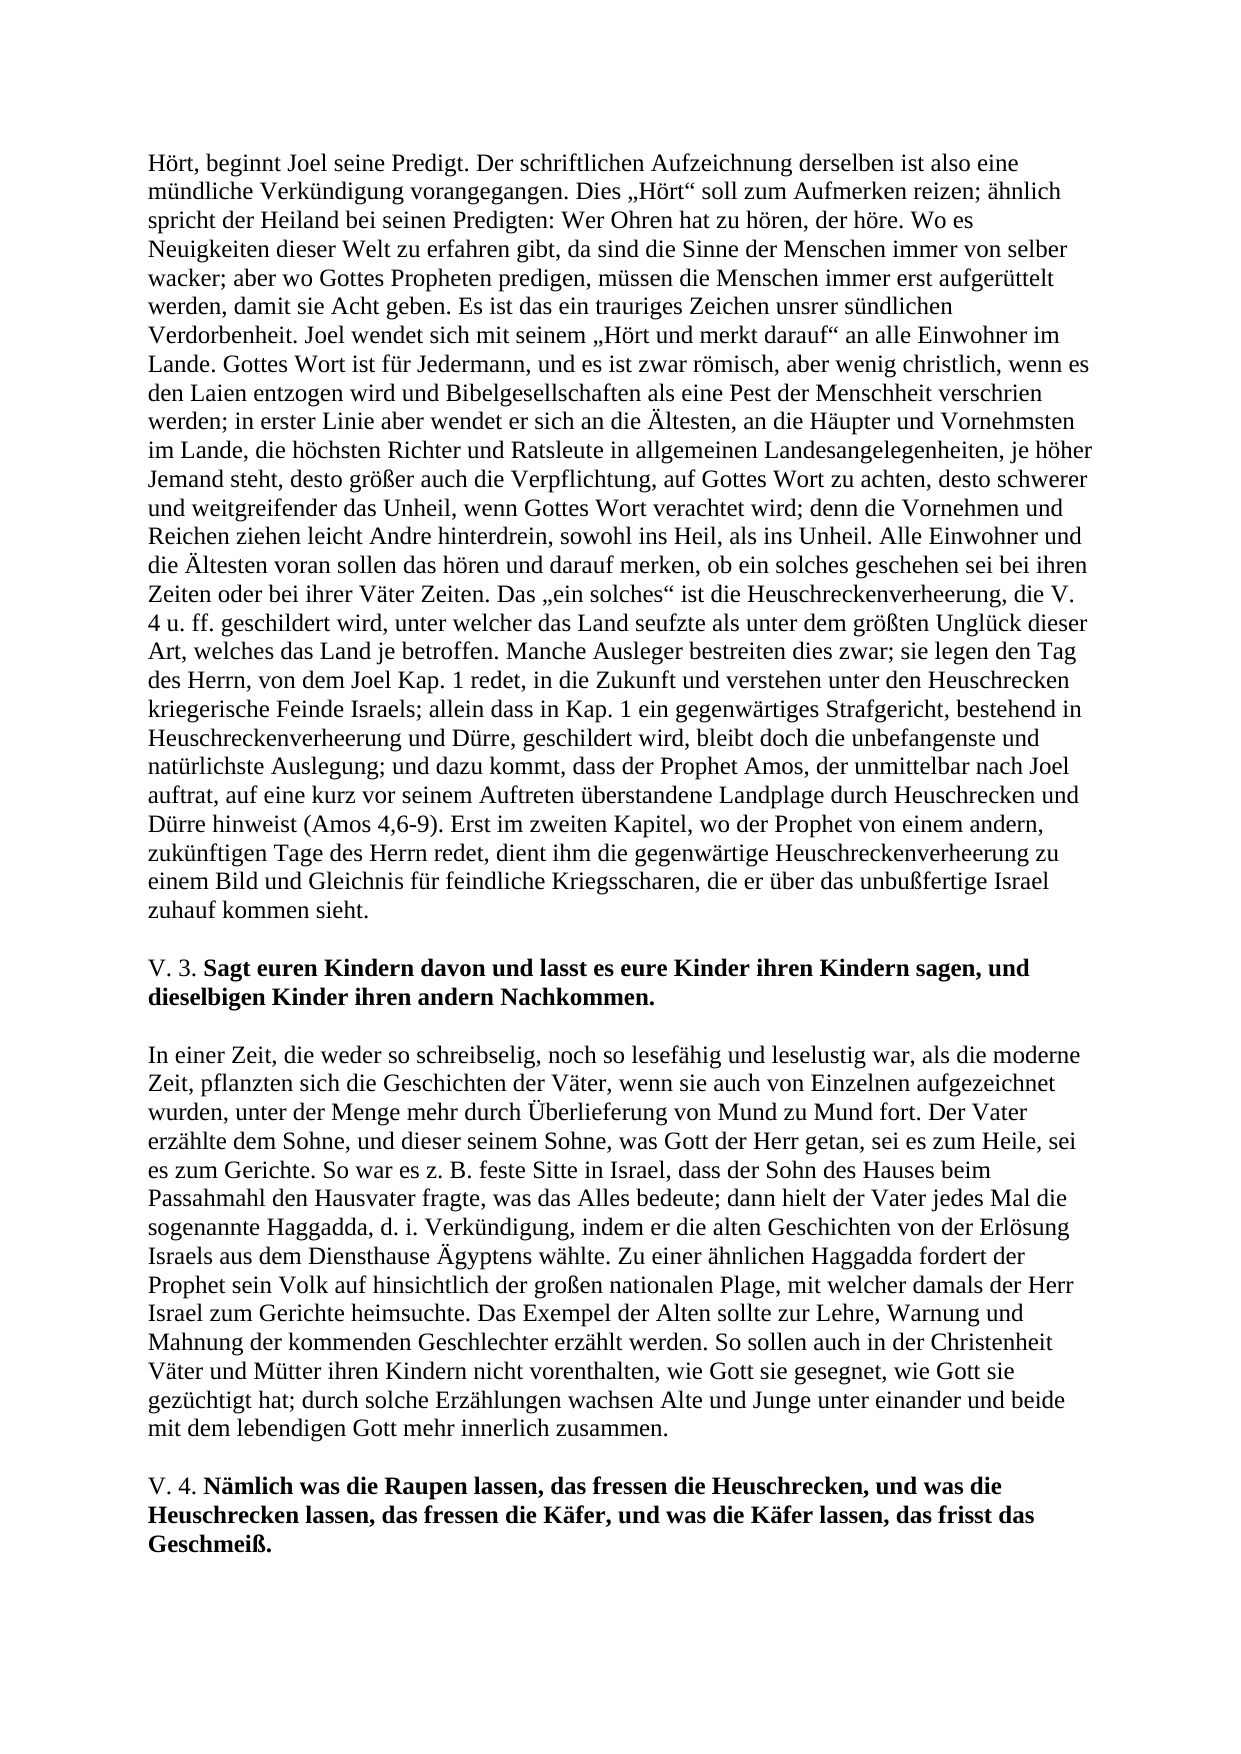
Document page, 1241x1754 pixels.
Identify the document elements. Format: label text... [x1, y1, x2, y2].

text V. 4. Nämlich was die Raupen lassen, das fressen die Heuschrecken, und was die Heuschrecken lassen, das fressen die Käfer, und was die Käfer lassen, das frisst das Geschmeiß. [148, 1471, 1093, 1558]
text V. 3. Sagt euren Kindern davon und lasst es eure Kinder ihren Kindern sagen, und dieselbigen Kinder ihren andern Nachkommen. [148, 953, 1093, 1011]
text In einer Zeit, die weder so schreibselig, noch so lesefähig und leselustig war, als die moderne Zeit, pflanzten sich die Geschichten der Väter, wenn sie auch von Einzelnen aufgezeichnet wurden, unter der Menge mehr durch Überlieferung von Mund zu Mund fort. Der Vater erzählte dem Sohne, und dieser seinem Sohne, was Gott der Herr getan, sei es zum Heile, sei es zum Gerichte. So war es z. B. feste Sitte in Israel, dass der Sohn des Hauses beim Passahmahl den Hausvater fragte, was das Alles bedeute; dann hielt der Vater jedes Mal die sogenannte Haggadda, d. i. Verkündigung, indem er die alten Geschichten von der Erlösung Israels aus dem Diensthause Ägyptens wählte. Zu einer ähnlichen Haggadda fordert der Prophet sein Volk auf hinsichtlich der großen nationalen Plage, mit welcher damals der Herr Israel zum Gerichte heimsuchte. Das Exempel der Alten sollte zur Lehre, Warnung und Mahnung der kommenden Geschlechter erzählt werden. So sollen auch in der Christenheit Väter und Mütter ihren Kindern nicht vorenthalten, wie Gott sie gesegnet, wie Gott sie gezüchtigt hat; durch solche Erzählungen wachsen Alte und Junge unter einander und beide mit dem lebendigen Gott mehr innerlich zusammen. [148, 1040, 1093, 1442]
text Hört, beginnt Joel seine Predigt. Der schriftlichen Aufzeichnung derselben ist also eine mündliche Verkündigung vorangegangen. Dies „Hört“ soll zum Aufmerken reizen; ähnlich spricht der Heiland bei seinen Predigten: Wer Ohren hat zu hören, der höre. Wo es Neuigkeiten dieser Welt zu erfahren gibt, da sind die Sinne der Menschen immer von selber wacker; aber wo Gottes Propheten predigen, müssen die Menschen immer erst aufgerüttelt werden, damit sie Acht geben. Es ist das ein trauriges Zeichen unsrer sündlichen Verdorbenheit. Joel wendet sich mit seinem „Hört und merkt darauf“ an alle Einwohner im Lande. Gottes Wort ist für Jedermann, und es ist zwar römisch, aber wenig christlich, wenn es den Laien entzogen wird und Bibelgesellschaften als eine Pest der Menschheit verschrien werden; in erster Linie aber wendet er sich an die Ältesten, an die Häupter und Vornehmsten im Lande, die höchsten Richter und Ratsleute in allgemeinen Landesangelegenheiten, je höher Jemand steht, desto größer auch die Verpflichtung, auf Gottes Wort zu achten, desto schwerer und weitgreifender das Unheil, wenn Gottes Wort verachtet wird; denn die Vornehmen und Reichen ziehen leicht Andre hinterdrein, sowohl ins Heil, als ins Unheil. Alle Einwohner und die Ältesten voran sollen das hören und darauf merken, ob ein solches geschehen sei bei ihren Zeiten oder bei ihrer Väter Zeiten. Das „ein solches“ ist die Heuschreckenverheerung, die V. 4 u. ff. geschildert wird, unter welcher das Land seufzte als unter dem größten Unglück dieser Art, welches das Land je betroffen. Manche Ausleger bestreiten dies zwar; sie legen den Tag des Herrn, von dem Joel Kap. 1 redet, in die Zukunft und verstehen unter den Heuschrecken kriegerische Feinde Israels; allein dass in Kap. 1 ein gegenwärtiges Strafgericht, bestehend in Heuschreckenverheerung und Dürre, geschildert wird, bleibt doch die unbefangenste und natürlichste Auslegung; und dazu kommt, dass der Prophet Amos, der unmittelbar nach Joel auftrat, auf eine kurz vor seinem Auftreten überstandene Landplage durch Heuschrecken und Dürre hinweist (Amos 4,6-9). Erst im zweiten Kapitel, wo der Prophet von einem andern, zukünftigen Tage des Herrn redet, dient ihm die gegenwärtige Heuschreckenverheerung zu einem Bild und Gleichnis für feindliche Kriegsscharen, die er über das unbußfertige Israel zuhauf kommen sieht. [148, 148, 1093, 924]
